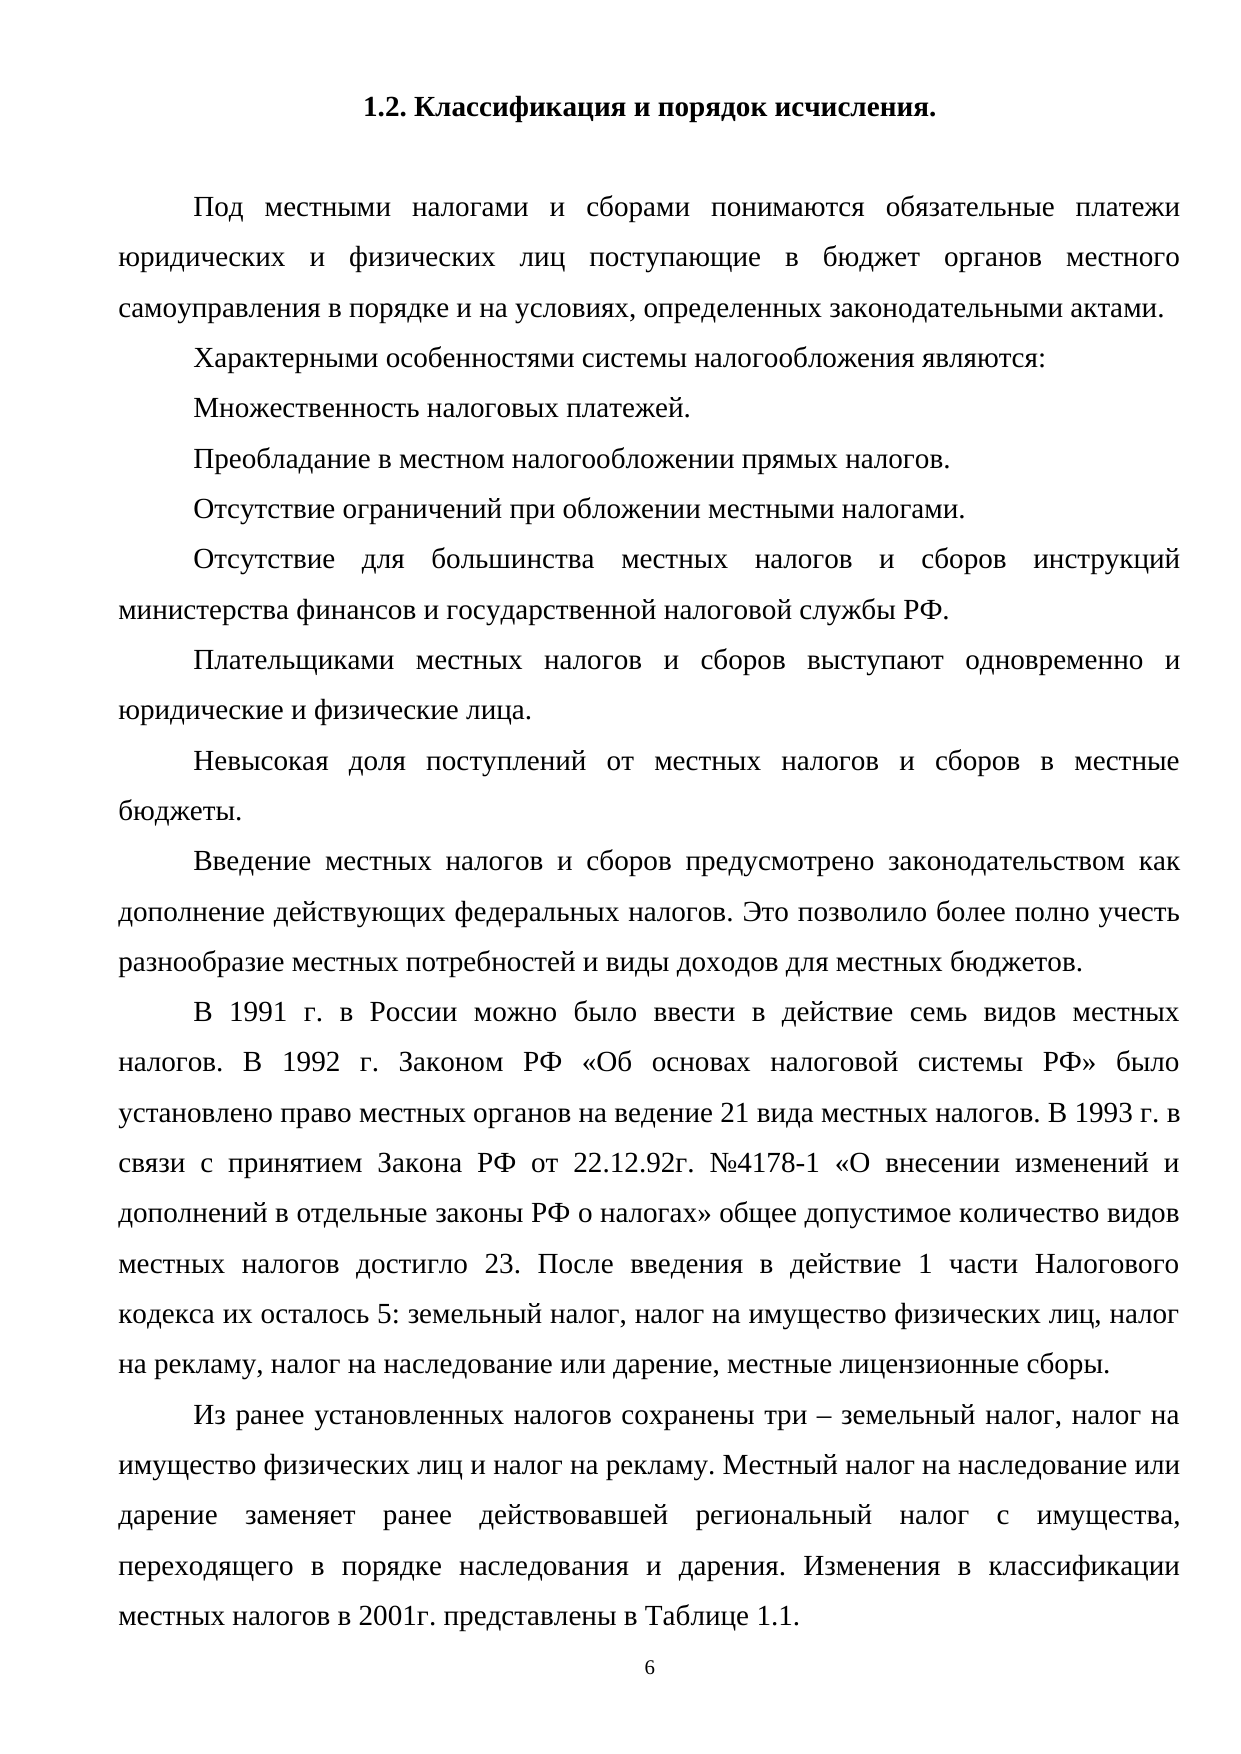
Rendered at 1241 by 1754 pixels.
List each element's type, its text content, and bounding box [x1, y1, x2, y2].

text Множественность налоговых платежей. [118, 391, 1181, 424]
text В 1991 г. в России можно было ввести в действие семь видов местных налогов. В 1992 г. Законом РФ «Об основах налоговой системы РФ» было установлено право местных органов на ведение 21 вида местных налогов. В 1993 г. в связи с принятием Закона РФ от 22.12.92г. №4178-1 «О внесении изменений и дополнений в отдельные законы РФ о налогах» общее допустимое количество видов местных налогов достигло 23. После введения в действие 1 части Налогового кодекса их осталось 5: земельный налог, налог на имущество физических лиц, налог на рекламу, налог на наследование или дарение, местные лицензионные сборы. [118, 994, 1181, 1380]
text Под местными налогами и сборами понимаются обязательные платежи юридических и физических лиц поступающие в бюджет органов местного самоуправления в порядке и на условиях, определенных законодательными актами. [118, 189, 1181, 323]
text Введение местных налогов и сборов предусмотрено законодательством как дополнение действующих федеральных налогов. Это позволило более полно учесть разнообразие местных потребностей и виды доходов для местных бюджетов. [118, 843, 1181, 977]
text Из ранее установленных налогов сохранены три – земельный налог, налог на имущество физических лиц и налог на рекламу. Местный налог на наследование или дарение заменяет ранее действовавшей региональный налог с имущества, переходящего в порядке наследования и дарения. Изменения в классификации местных налогов в 2001г. представлены в Таблице 1.1. [118, 1397, 1181, 1632]
text 1.2. Классификация и порядок исчисления. [118, 89, 1181, 122]
text Характерными особенностями системы налогообложения являются: [118, 340, 1181, 374]
text Плательщиками местных налогов и сборов выступают одновременно и юридические и физические лица. [118, 642, 1181, 726]
text Невысокая доля поступлений от местных налогов и сборов в местные бюджеты. [118, 743, 1181, 827]
text Отсутствие ограничений при обложении местными налогами. [118, 491, 1181, 525]
text Отсутствие для большинства местных налогов и сборов инструкций министерства финансов и государственной налоговой службы РФ. [118, 541, 1181, 625]
text Преобладание в местном налогообложении прямых налогов. [118, 441, 1181, 474]
